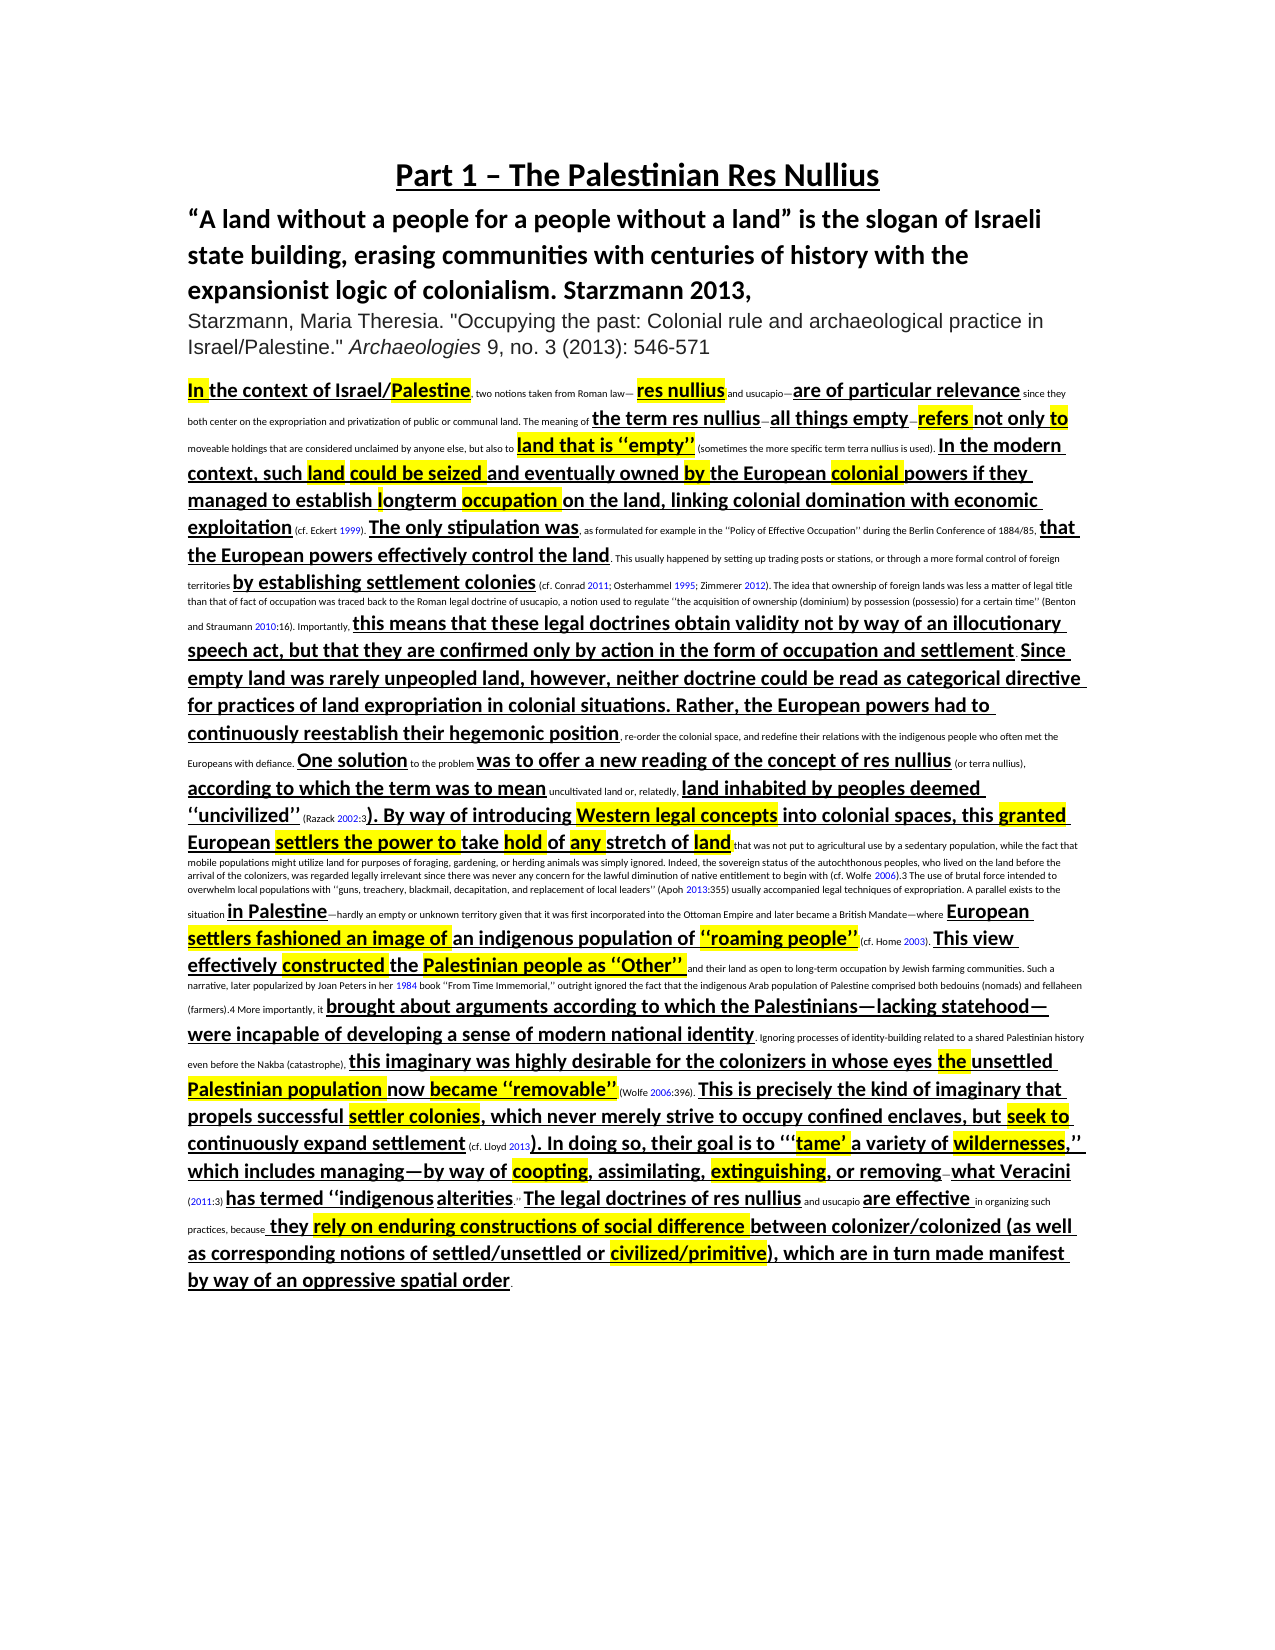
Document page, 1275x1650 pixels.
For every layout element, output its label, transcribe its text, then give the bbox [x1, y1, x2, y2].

subtitle “A land without a people for a people without a land” is the slogan of Israeli state building, erasing communities with centuries of history with the expansionist logic of colonialism. Starzmann 2013, [187, 202, 1087, 307]
text In the context of Israel/Palestine, two notions taken from Roman law— res nullius and usucapio—are of particular relevance since they both center on the expropriation and privatization of public or communal land. The meaning of the term res nullius—all things empty—refers not only to moveable holdings that are considered unclaimed by anyone else, but also to land that is ‘‘empty’’ (sometimes the more specific term terra nullius is used). In the modern context, such land could be seized and eventually owned by the European colonial powers if they managed to establish longterm occupation on the land, linking colonial domination with economic exploitation (cf. Eckert 1999). The only stipulation was, as formulated for example in the ‘‘Policy of Effective Occupation’’ during the Berlin Conference of 1884/85, that the European powers effectively control the land. This usually happened by setting up trading posts or stations, or through a more formal control of foreign territories by establishing settlement colonies (cf. Conrad 2011; Osterhammel 1995; Zimmerer 2012). The idea that ownership of foreign lands was less a matter of legal title than that of fact of occupation was traced back to the Roman legal doctrine of usucapio, a notion used to regulate ‘‘the acquisition of ownership (dominium) by possession (possessio) for a certain time’’ (Benton and Straumann 2010:16). Importantly, this means that these legal doctrines obtain validity not by way of an illocutionary speech act, but that they are confirmed only by action in the form of occupation and settlement. Since empty land was rarely unpeopled land, however, neither doctrine could be read as categorical directive for practices of land expropriation in colonial situations. Rather, the European powers had to continuously reestablish their hegemonic position, re-order the colonial space, and redefine their relations with the indigenous people who often met the Europeans with defiance. One solution to the problem was to offer a new reading of the concept of res nullius (or terra nullius), according to which the term was to mean uncultivated land or, relatedly, land inhabited by peoples deemed ‘‘uncivilized’’ (Razack 2002:3). By way of introducing Western legal concepts into colonial spaces, this granted European settlers the power to take hold of any stretch of land that was not put to agricultural use by a sedentary population, while the fact that mobile populations might utilize land for purposes of foraging, gardening, or herding animals was simply ignored. Indeed, the sovereign status of the autochthonous peoples, who lived on the land before the arrival of the colonizers, was regarded legally irrelevant since there was never any concern for the lawful diminution of native entitlement to begin with (cf. Wolfe 2006).3 The use of brutal force intended to overwhelm local populations with ‘‘guns, treachery, blackmail, decapitation, and replacement of local leaders’’ (Apoh 2013:355) usually accompanied legal techniques of expropriation. A parallel exists to the situation in Palestine—hardly an empty or unknown territory given that it was first incorporated into the Ottoman Empire and later became a British Mandate—where European settlers fashioned an image of an indigenous population of ‘‘roaming people’’ (cf. Home 2003). This view effectively constructed the Palestinian people as ‘‘Other’’ and their land as open to long-term occupation by Jewish farming communities. Such a narrative, later popularized by Joan Peters in her 1984 book ‘‘From Time Immemorial,’’ outright ignored the fact that the indigenous Arab population of Palestine comprised both bedouins (nomads) and fellaheen (farmers).4 More importantly, it brought about arguments according to which the Palestinians—lacking statehood—were incapable of developing a sense of modern national identity. Ignoring processes of identity-building related to a shared Palestinian history even before the Nakba (catastrophe), this imaginary was highly desirable for the colonizers in whose eyes the unsettled Palestinian population now became ‘‘removable’’ (Wolfe 2006:396). This is precisely the kind of imaginary that propels successful settler colonies, which never merely strive to occupy confined enclaves, but seek to continuously expand settlement (cf. Lloyd 2013). In doing so, their goal is to ‘‘‘tame’ a variety of wildernesses,’’ which includes managing—by way of coopting, assimilating, extinguishing, or removing—what Veracini (2011:3) has termed ‘‘indigenous alterities.’’ The legal doctrines of res nullius and usucapio are effective in organizing such practices, because they rely on enduring constructions of social difference between colonizer/colonized (as well as corresponding notions of settled/unsettled or civilized/primitive), which are in turn made manifest by way of an oppressive spatial order. [187, 688, 1087, 1293]
subtitle Part 1 – The Palestinian Res Nullius [187, 154, 1087, 195]
text Starzmann, Maria Theresia. "Occupying the past: Colonial rule and archaeological practice in Israel/Palestine." Archaeologies 9, no. 3 (2013): 546-571 [187, 309, 1087, 359]
